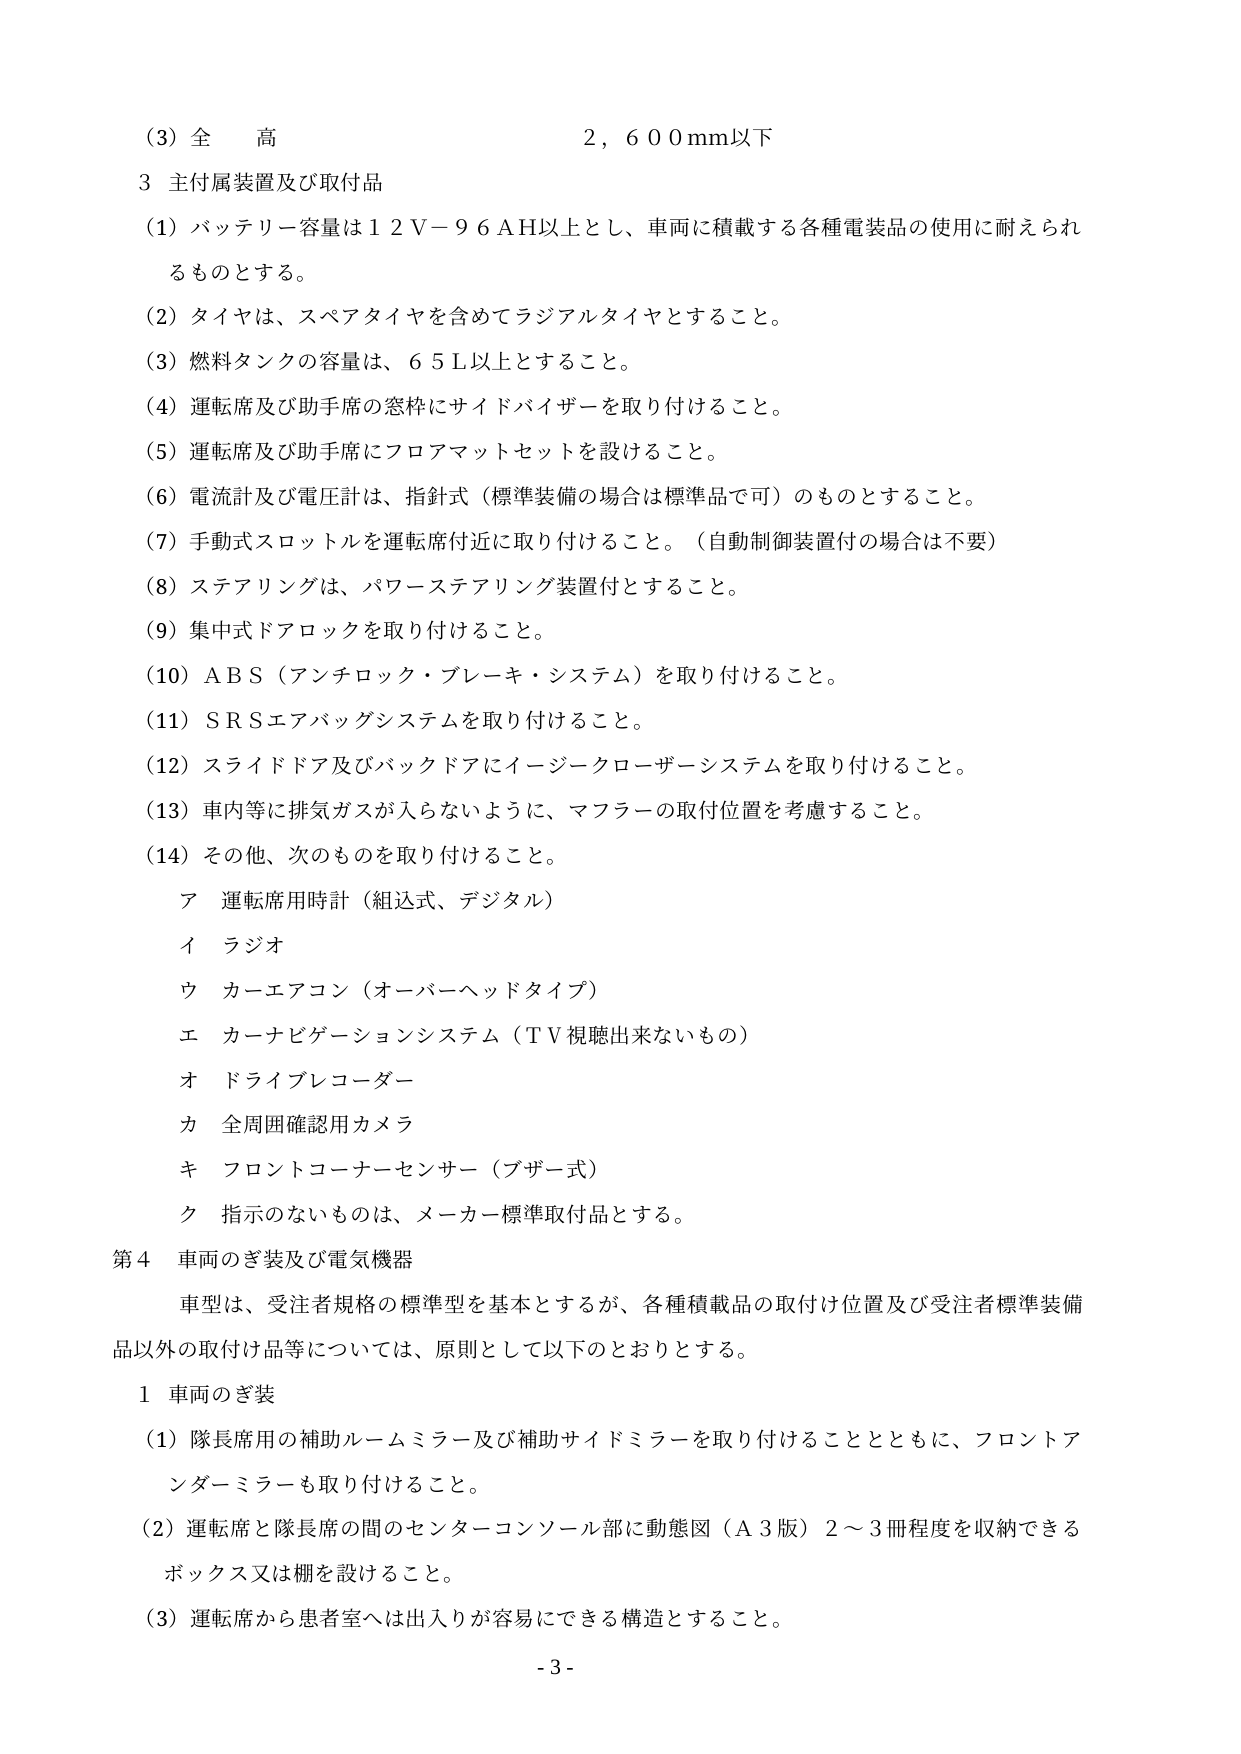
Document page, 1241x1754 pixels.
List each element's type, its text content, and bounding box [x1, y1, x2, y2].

text （13）車内等に排気ガスが入らないように、マフラーの取付位置を考慮すること。 [134, 787, 1083, 832]
text （12）スライドドア及びバックドアにイージークローザーシステムを取り付けること。 [134, 742, 1083, 787]
text （3）全高 ２，６００ｍｍ以下 [112, 114, 1083, 159]
text キ フロントコーナーセンサー（ブザー式） [156, 1146, 1083, 1191]
text （5）運転席及び助手席にフロアマットセットを設けること。 [134, 428, 1083, 473]
text オ ドライブレコーダー [156, 1057, 1083, 1101]
text （7）手動式スロットルを運転席付近に取り付けること。（自動制御装置付の場合は不要） [134, 518, 1083, 563]
text （4）運転席及び助手席の窓枠にサイドバイザーを取り付けること。 [112, 383, 1083, 428]
text （3）燃料タンクの容量は、６５Ｌ以上とすること。 [134, 338, 1083, 383]
text 車型は、受注者規格の標準型を基本とするが、各種積載品の取付け位置及び受注者標準装備 品以外の取付け品等については、原則として以下のとおりとする。 [112, 1281, 1083, 1371]
text ３ 主付属装置及び取付品 [112, 159, 1083, 203]
text （11）ＳＲＳエアバッグシステムを取り付けること。 [134, 697, 1083, 742]
text （3）運転席から患者室へは出入りが容易にできる構造とすること。 [112, 1595, 1083, 1640]
text （9）集中式ドアロックを取り付けること。 [134, 608, 1083, 652]
text ク 指示のないものは、メーカー標準取付品とする。 [156, 1191, 1083, 1236]
text （2）運転席と隊長席の間のセンターコンソール部に動態図（Ａ３版）２～３冊程度を収納できるボックス又は棚を設けること。 [130, 1506, 1083, 1595]
text ア 運転席用時計（組込式、デジタル） [156, 877, 1083, 922]
text （14）その他、次のものを取り付けること。 [134, 832, 1083, 877]
text （1）バッテリー容量は１２Ｖ－９６ＡＨ以上とし、車両に積載する各種電装品の使用に耐えられるものとする。 [134, 203, 1083, 293]
text （2）タイヤは、スペアタイヤを含めてラジアルタイヤとすること。 [134, 293, 1083, 338]
text カ 全周囲確認用カメラ [156, 1101, 1083, 1146]
text （8）ステアリングは、パワーステアリング装置付とすること。 [134, 563, 1083, 608]
text （10）ＡＢＳ（アンチロック・ブレーキ・システム）を取り付けること。 [134, 652, 1083, 697]
text イ ラジオ [156, 922, 1083, 967]
text エ カーナビゲーションシステム（ＴⅤ視聴出来ないもの） [156, 1012, 1083, 1057]
text ウ カーエアコン（オーバーヘッドタイプ） [156, 967, 1083, 1012]
text （6）電流計及び電圧計は、指針式（標準装備の場合は標準品で可）のものとすること。 [134, 473, 1083, 518]
text 第４ 車両のぎ装及び電気機器 [112, 1236, 1083, 1281]
text １ 車両のぎ装 [112, 1371, 1083, 1416]
text （1）隊長席用の補助ルームミラー及び補助サイドミラーを取り付けることとともに、フロントアンダーミラーも取り付けること。 [134, 1416, 1083, 1506]
